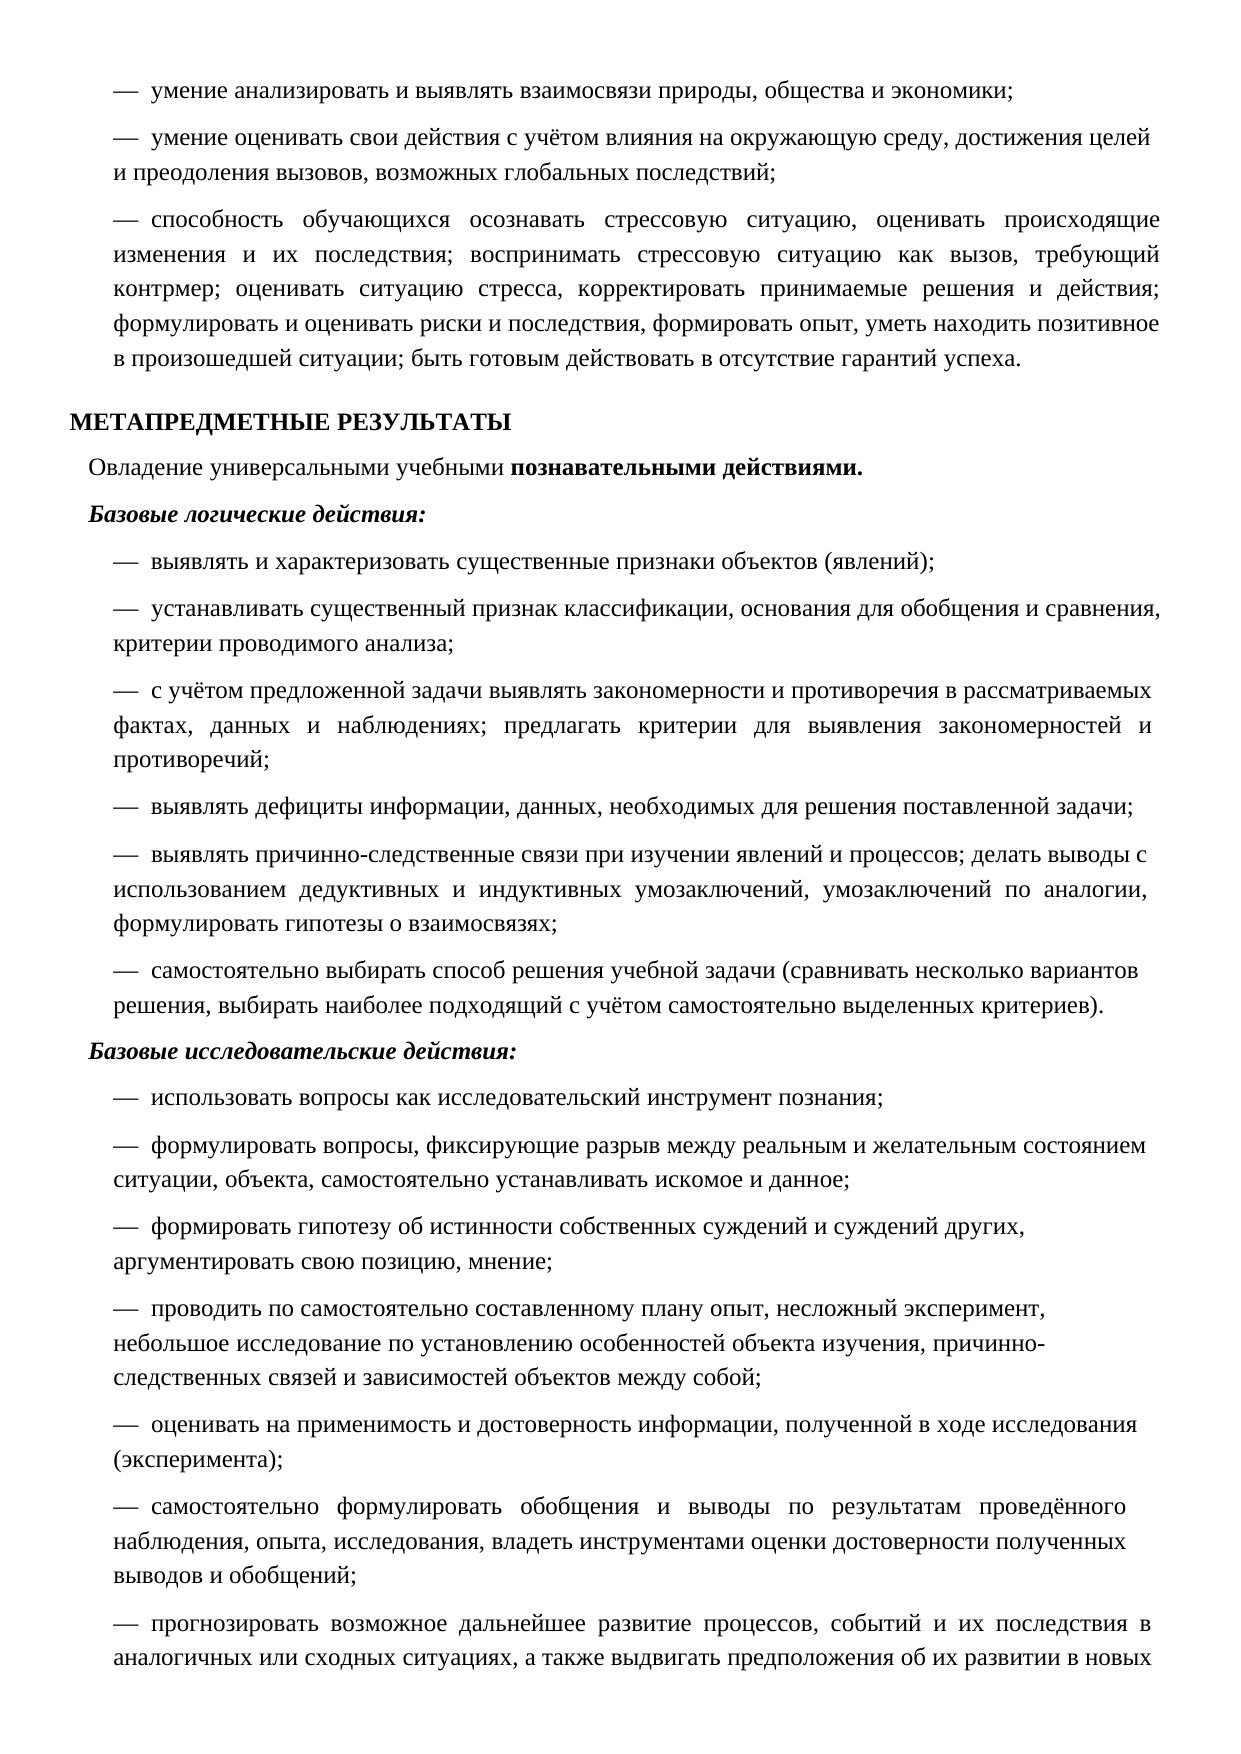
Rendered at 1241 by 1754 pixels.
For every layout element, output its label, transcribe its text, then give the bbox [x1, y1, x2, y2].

subtitle МЕТАПРЕДМЕТНЫЕ РЕЗУЛЬТАТЫ [69, 407, 1182, 436]
list проводить по самостоятельно составленному плану опыт, несложный эксперимент, небольшое исследование по установлению особенностей объекта изучения, причинно- следственных связей и зависимостей объектов между собой; [113, 1293, 1046, 1391]
list устанавливать существенный признак классификации, основания для обобщения и сравнения, критерии проводимого анализа; [113, 593, 1162, 657]
list с учётом предложенной задачи выявлять закономерности и противоречия в рассматриваемых фактах, данных и наблюдениях; предлагать критерии для выявления закономерностей и противоречий; [113, 675, 1153, 773]
list формулировать вопросы, фиксирующие разрыв между реальным и желательным состоянием ситуации, объекта, самостоятельно устанавливать искомое и данное; [113, 1130, 1147, 1193]
subtitle Базовые исследовательские действия: [88, 1036, 1182, 1064]
list самостоятельно формулировать обобщения и выводы по результатам проведённого наблюдения, опыта, исследования, владеть инструментами оценки достоверности полученных выводов и обобщений; [113, 1491, 1127, 1589]
list способность обучающихся осознавать стрессовую ситуацию, оценивать происходящие изменения и их последствия; воспринимать стрессовую ситуацию как вызов, требующий контрмер; оценивать ситуацию стресса, корректировать принимаемые решения и действия; формулировать и оценивать риски и последствия, формировать опыт, уметь находить позитивное в произошедшей ситуации; быть готовым действовать в отсутствие гарантий успеха. [113, 204, 1161, 372]
list использовать вопросы как исследовательский инструмент познания; [113, 1082, 1182, 1111]
text Овладение универсальными учебными познавательными действиями. [88, 452, 1182, 481]
list оценивать на применимость и достоверность информации, полученной в ходе исследования (эксперимента); [113, 1409, 1138, 1473]
list выявлять и характеризовать существенные признаки объектов (явлений); [113, 546, 1182, 574]
list умение оценивать свои действия с учётом влияния на окружающую среду, достижения целей и преодоления вызовов, возможных глобальных последствий; [113, 122, 1152, 186]
list выявлять причинно-следственные связи при изучении явлений и процессов; делать выводы с использованием дедуктивных и индуктивных умозаключений, умозаключений по аналогии, формулировать гипотезы о взаимосвязях; [113, 839, 1148, 937]
list самостоятельно выбирать способ решения учебной задачи (сравнивать несколько вариантов решения, выбирать наиболее подходящий с учётом самостоятельно выделенных критериев). [113, 955, 1139, 1019]
list прогнозировать возможное дальнейшее развитие процессов, событий и их последствия в аналогичных или сходных ситуациях, а также выдвигать предположения об их развитии в новых [113, 1608, 1152, 1671]
subtitle Базовые логические действия: [88, 499, 1182, 528]
list умение анализировать и выявлять взаимосвязи природы, общества и экономики; [113, 75, 1182, 103]
list выявлять дефициты информации, данных, необходимых для решения поставленной задачи; [113, 791, 1182, 820]
list формировать гипотезу об истинности собственных суждений и суждений других, аргументировать свою позицию, мнение; [113, 1211, 1025, 1275]
